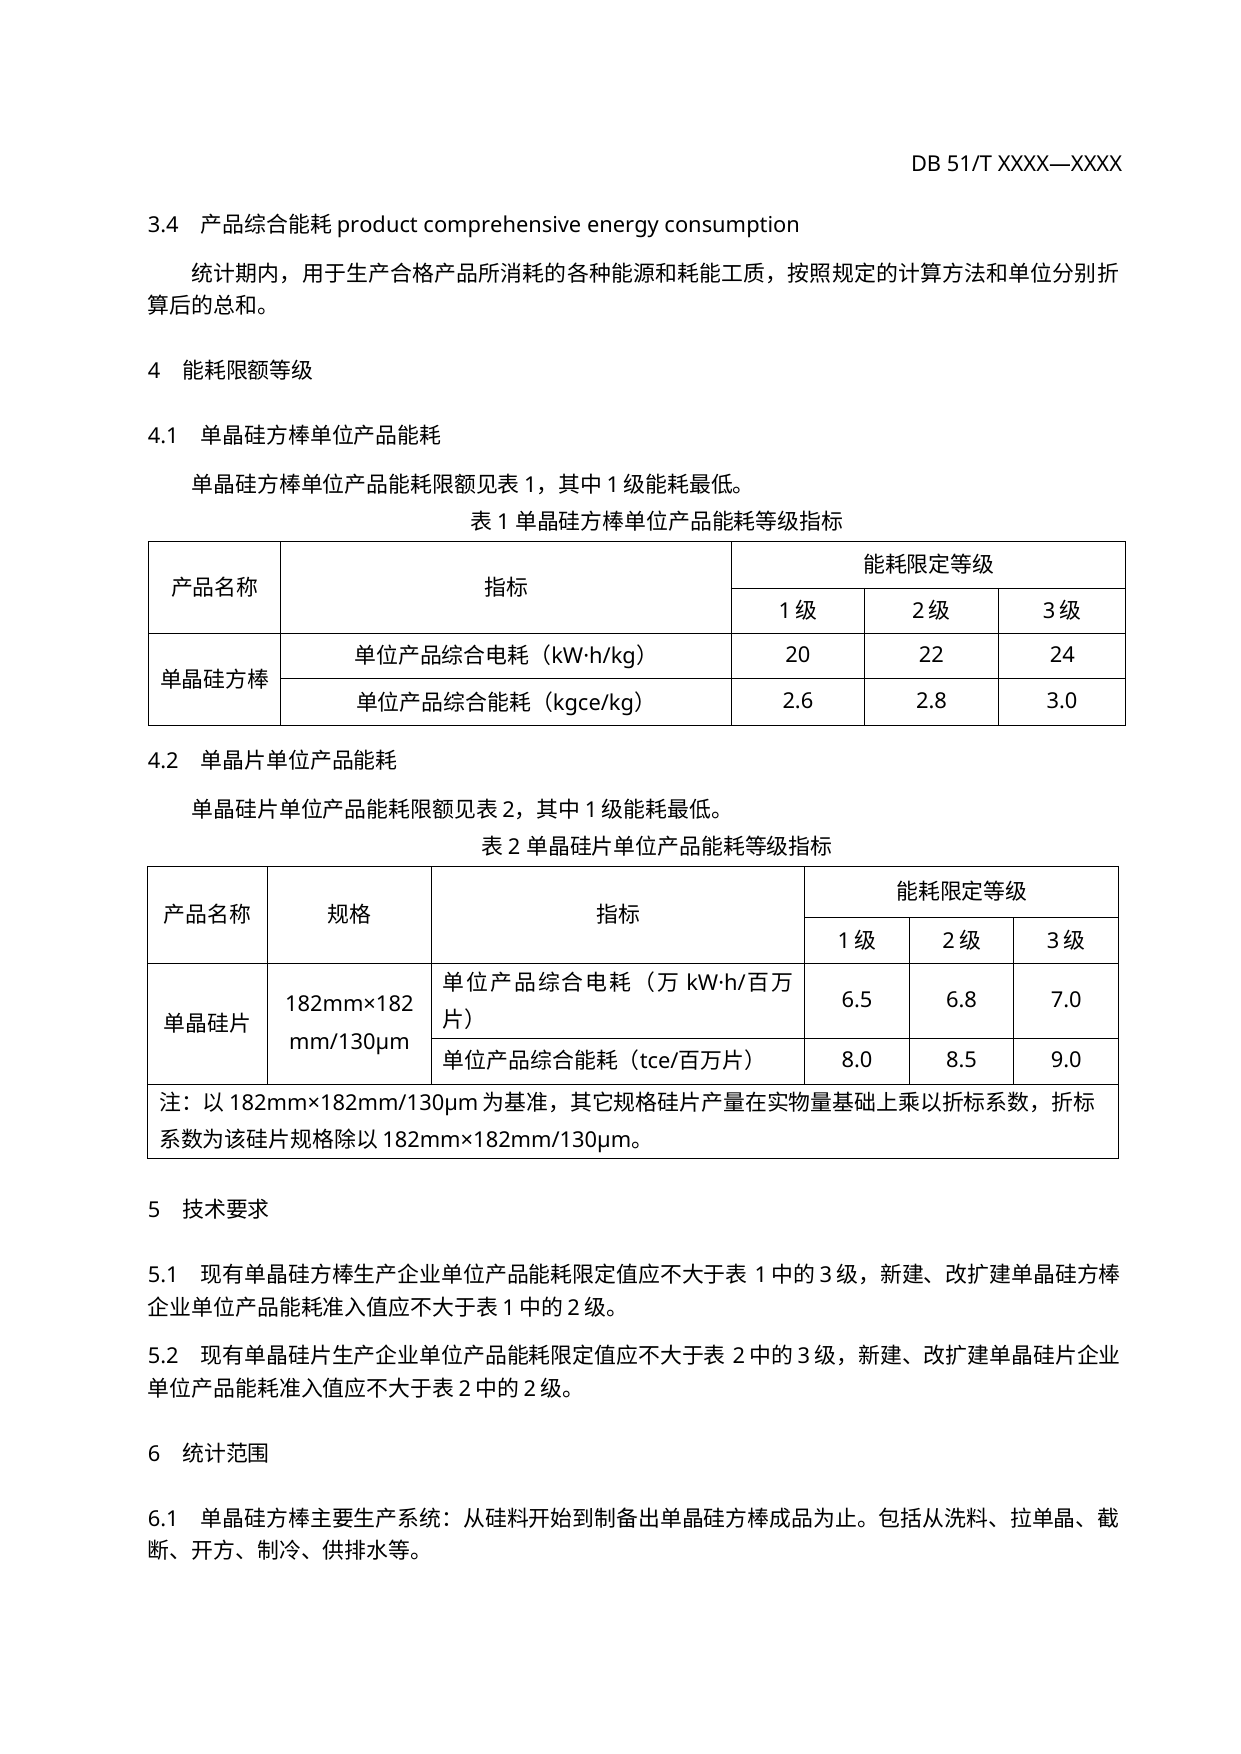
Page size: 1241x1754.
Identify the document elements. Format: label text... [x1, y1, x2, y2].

text 技术要求 [148, 1192, 1122, 1224]
table_cell 9.0 [1014, 1039, 1118, 1083]
table_cell 2级 [865, 589, 998, 633]
list 单晶硅片单位产品能耗限额见表2，其中1级能耗最低。 [148, 791, 1122, 824]
table_cell 单位产品综合能耗（kgce/kg） [281, 679, 731, 725]
list 单晶硅方棒单位产品能耗限额见表1，其中1级能耗最低。 [148, 467, 1122, 499]
table_cell 24 [999, 634, 1125, 678]
text 单晶硅方棒主要生产系统：从硅料开始到制备出单晶硅方棒成品为止。包括从洗料、拉单晶、截断、开方、制冷、供排水等。 [148, 1500, 1122, 1565]
text 产品综合能耗 product comprehensive energy consumption [148, 207, 1122, 239]
table_cell 6.5 [805, 964, 909, 1038]
table_cell 182mm×182mm/130μm [268, 964, 431, 1083]
table_header 规格 [268, 867, 431, 963]
list 表2 单晶硅片单位产品能耗等级指标 [148, 829, 1122, 861]
table_cell 1级 [805, 918, 909, 963]
table_cell 3级 [1014, 918, 1118, 963]
table_cell 20 [732, 634, 864, 678]
table_cell 2级 [910, 918, 1013, 963]
text 统计范围 [148, 1435, 1122, 1468]
text 能耗限额等级 [148, 353, 1122, 386]
table_cell 单晶硅片 [148, 964, 267, 1083]
table_cell 注：以182mm×182mm/130μm为基准，其它规格硅片产量在实物量基础上乘以折标系数，折标系数为该硅片规格除以182mm×182mm/130μm。 [148, 1085, 1118, 1158]
table_cell 单位产品综合电耗（万kW·h/百万片） [432, 964, 804, 1038]
table_cell 8.5 [910, 1039, 1013, 1083]
table_cell 22 [865, 634, 998, 678]
table_cell 单位产品综合电耗（kW·h/kg） [281, 634, 731, 678]
text 现有单晶硅片生产企业单位产品能耗限定值应不大于表2中的3级，新建、改扩建单晶硅片企业单位产品能耗准入值应不大于表2中的2级。 [148, 1338, 1122, 1403]
table_header 指标 [281, 542, 731, 633]
table_header 能耗限定等级 [805, 867, 1118, 917]
list 表1 单晶硅方棒单位产品能耗等级指标 [148, 504, 1122, 536]
text 单晶片单位产品能耗 [148, 743, 1122, 775]
text 统计期内，用于生产合格产品所消耗的各种能源和耗能工质，按照规定的计算方法和单位分别折算后的总和。 [148, 256, 1122, 321]
table_header 产品名称 [149, 542, 280, 633]
table_header 能耗限定等级 [732, 542, 1125, 588]
table_cell 8.0 [805, 1039, 909, 1083]
text 单晶硅方棒单位产品能耗 [148, 418, 1122, 451]
table_cell 2.6 [732, 679, 864, 725]
table_cell 7.0 [1014, 964, 1118, 1038]
table_header 指标 [432, 867, 804, 963]
table_cell 3级 [999, 589, 1125, 633]
table_cell 3.0 [999, 679, 1125, 725]
table_cell 6.8 [910, 964, 1013, 1038]
table_cell 1级 [732, 589, 864, 633]
table_header 产品名称 [148, 867, 267, 963]
table_cell 单晶硅方棒 [149, 634, 280, 725]
table_cell 2.8 [865, 679, 998, 725]
text 现有单晶硅方棒生产企业单位产品能耗限定值应不大于表1中的3级，新建、改扩建单晶硅方棒企业单位产品能耗准入值应不大于表1中的2级。 [148, 1257, 1122, 1322]
table_cell 单位产品综合能耗（tce/百万片） [432, 1039, 804, 1083]
